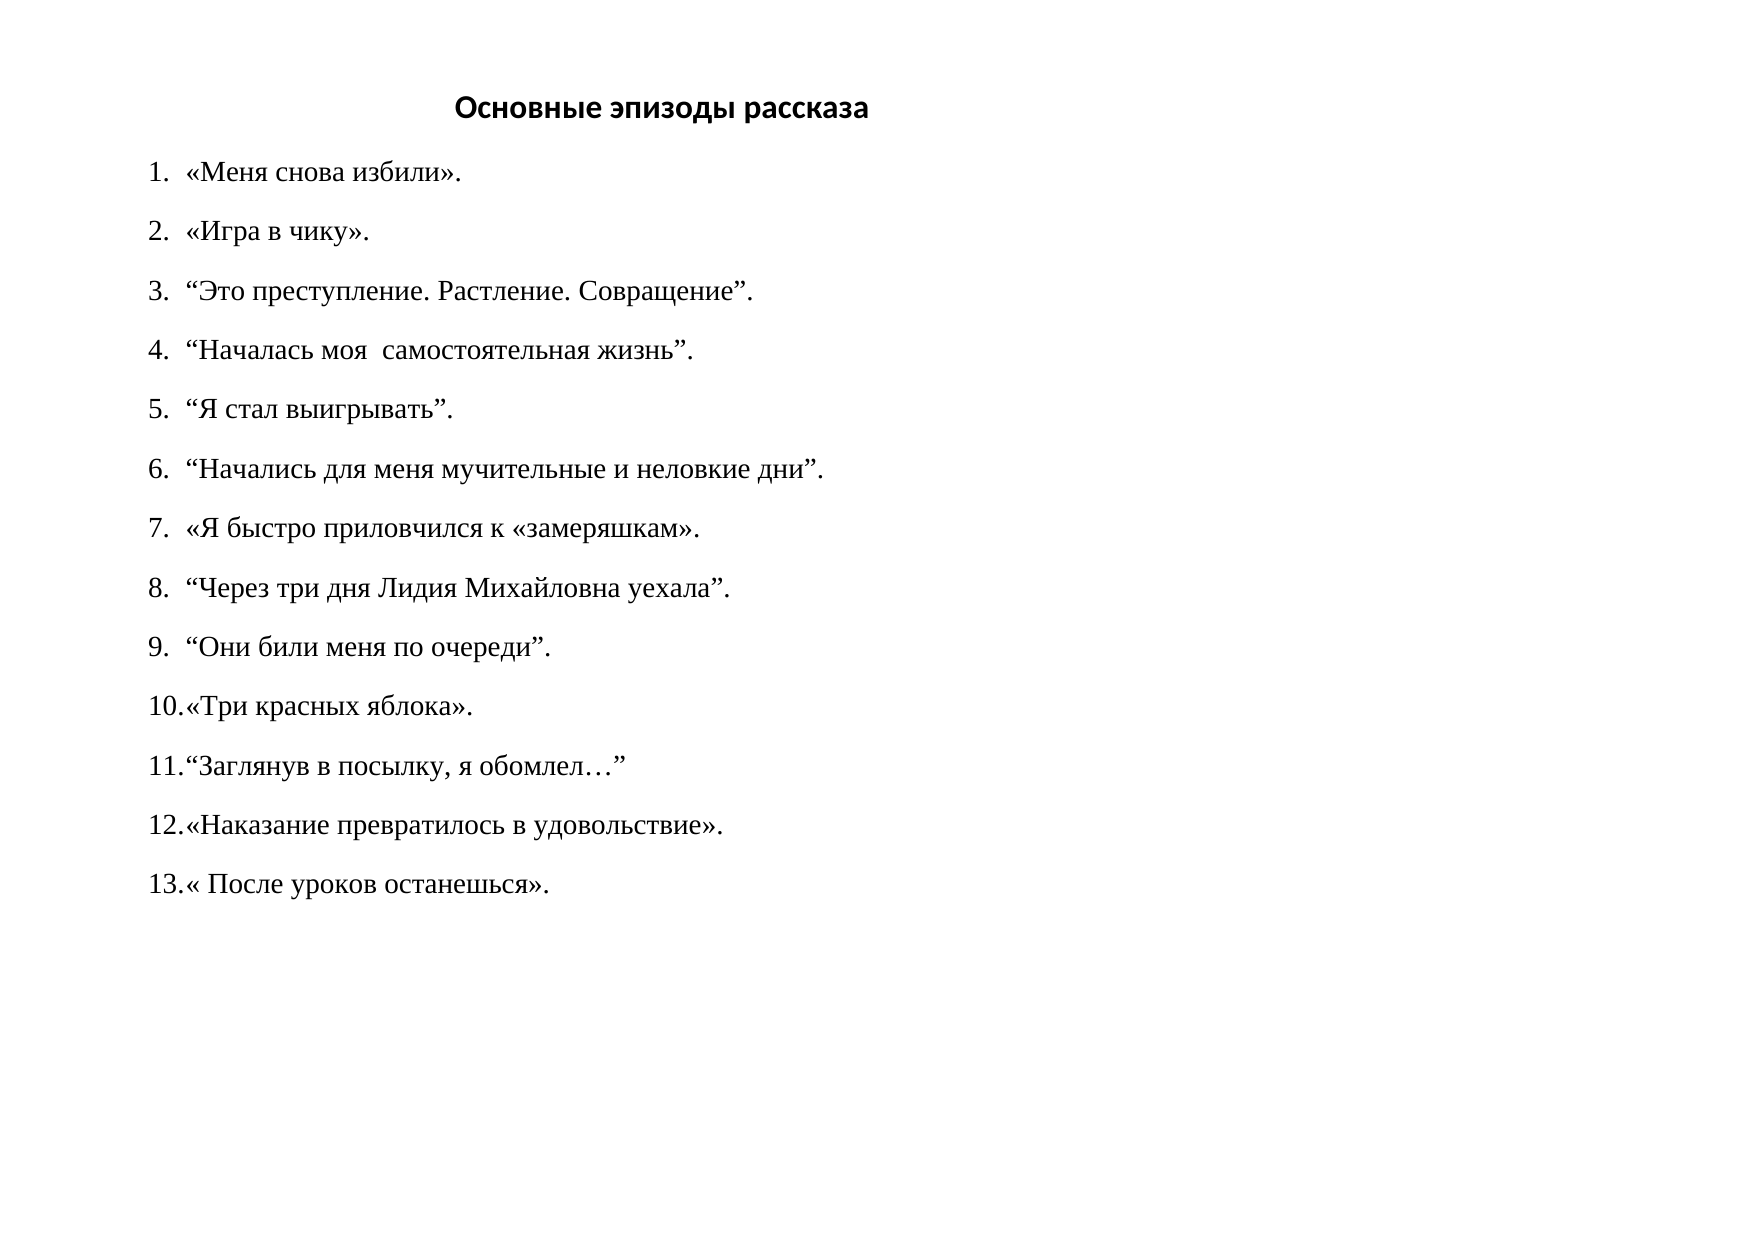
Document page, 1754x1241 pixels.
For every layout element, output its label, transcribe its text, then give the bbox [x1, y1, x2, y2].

list « После уроков останешься». [148, 867, 1718, 900]
list “Это преступление. Растление. Совращение”. [148, 273, 1718, 306]
list “Заглянув в посылку, я обомлел…” [148, 748, 1718, 781]
list «Меня снова избили». [148, 154, 1718, 188]
list «Три красных яблока». [148, 688, 1718, 722]
list “Они били меня по очереди”. [148, 629, 1718, 663]
list “Я стал выигрывать”. [148, 392, 1718, 425]
text Основные эпизоды рассказа [35, 86, 1718, 127]
list «Я быстро приловчился к «замеряшкам». [148, 510, 1718, 544]
list «Игра в чику». [148, 213, 1718, 247]
list «Наказание превратилось в удовольствие». [148, 807, 1718, 841]
list “Началась моя самостоятельная жизнь”. [148, 332, 1718, 366]
list “Через три дня Лидия Михайловна уехала”. [148, 570, 1718, 603]
list “Начались для меня мучительные и неловкие дни”. [148, 451, 1718, 484]
